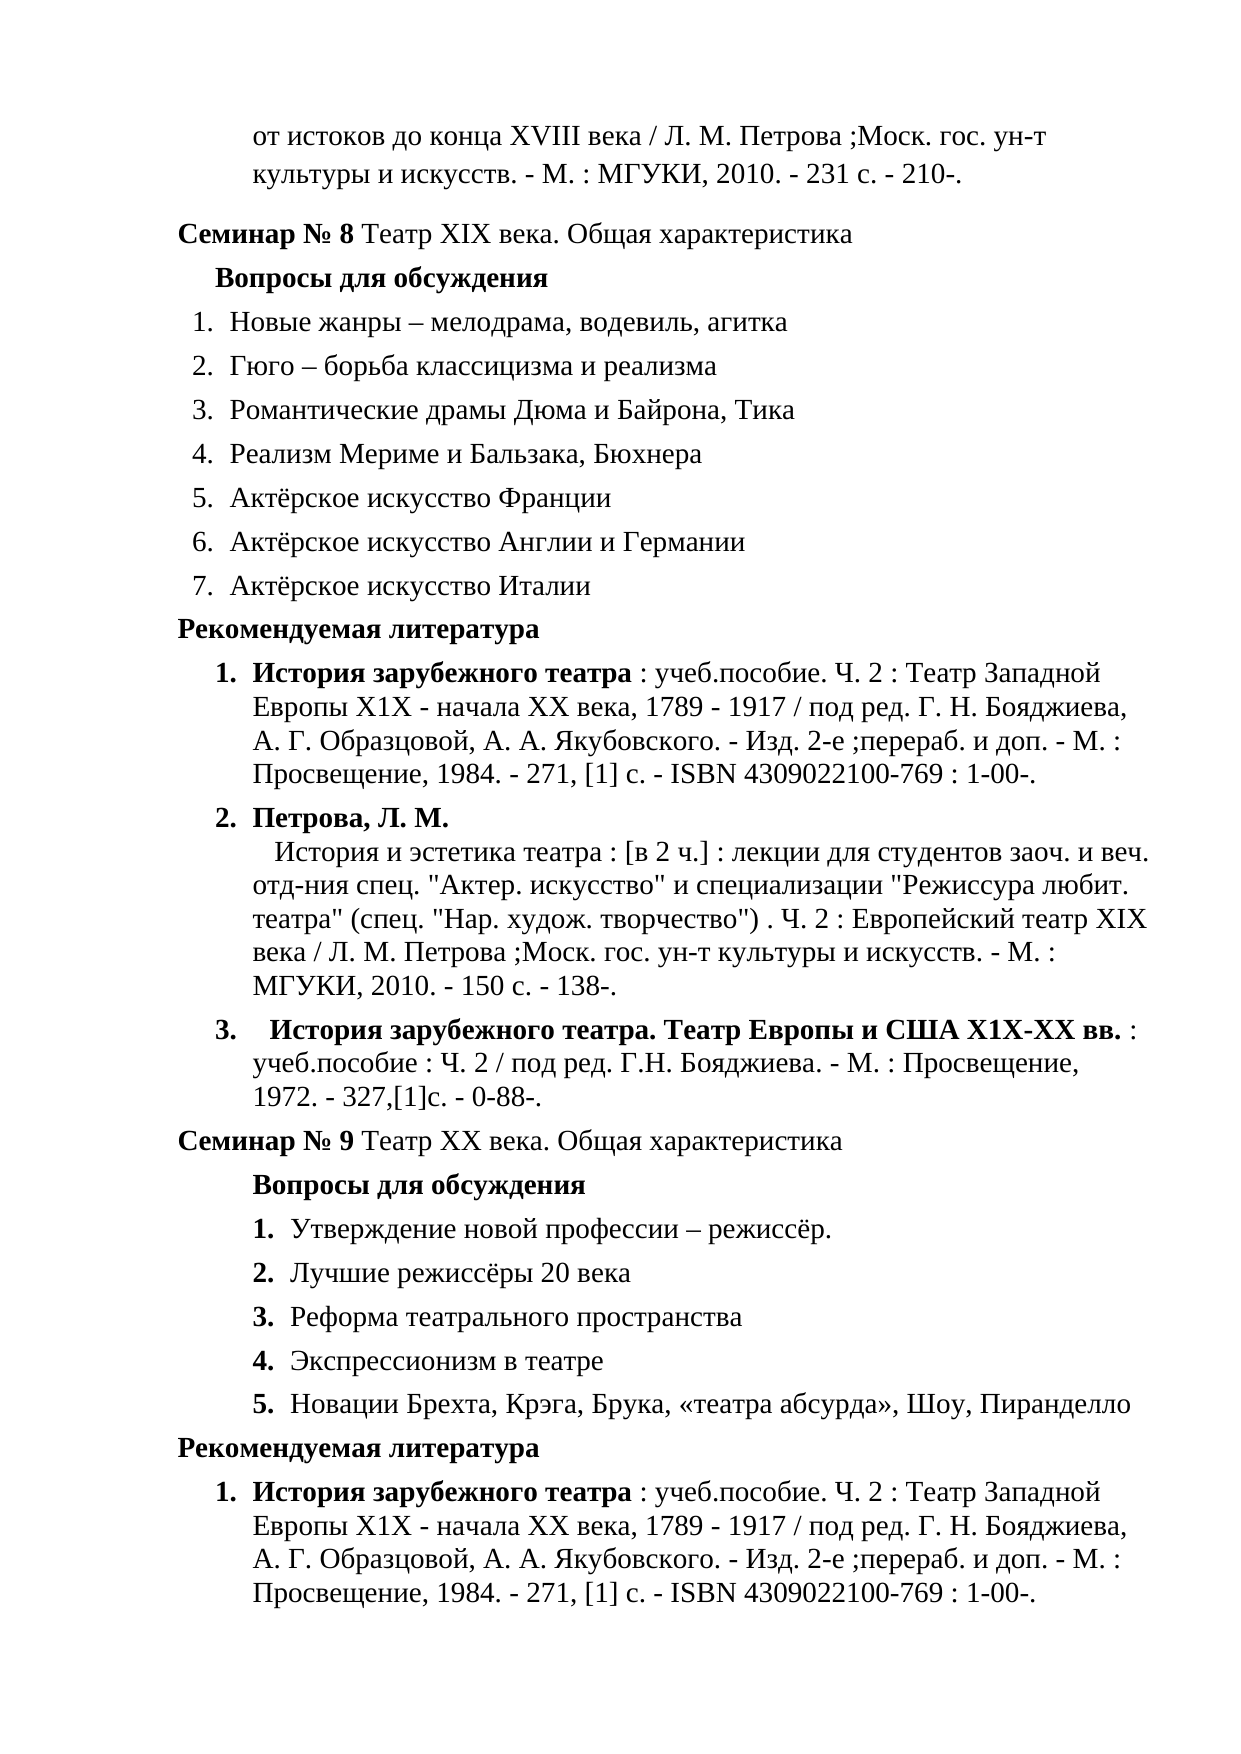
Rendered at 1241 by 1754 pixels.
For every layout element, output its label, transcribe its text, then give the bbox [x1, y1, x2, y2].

list Петрова, Л. М. История и эстетика театра : [в 2 ч.] : лекции для студентов заоч. и веч. отд-ния спец. "Актер. искусство" и специализации "Режиссура любит. театра" (спец. "Нар. худож. творчество") . Ч. 2 : Европейский театр XIX века / Л. М. Петрова ;Моск. гос. ун-т культуры и искусств. - М. : МГУКИ, 2010. - 150 с. - 138-. [215, 800, 1152, 1001]
list Актёрское искусство Италии [192, 568, 1152, 601]
list Актёрское искусство Франции [192, 480, 1152, 513]
list Лучшие режиссёры 20 века [252, 1255, 1152, 1288]
list История зарубежного театра. Театр Европы и США Х1Х-ХХ вв. : учеб.пособие : Ч. 2 / под ред. Г.Н. Бояджиева. - М. : Просвещение, 1972. - 327,[1]с. - 0-88-. [215, 1012, 1152, 1112]
list Романтические драмы Дюма и Байрона, Тика [192, 392, 1152, 425]
text Рекомендуемая литература [177, 612, 1152, 645]
list Актёрское искусство Англии и Германии [192, 524, 1152, 557]
list Экспрессионизм в театре [252, 1343, 1152, 1376]
list История зарубежного театра : учеб.пособие. Ч. 2 : Театр Западной Европы Х1Х - начала ХХ века, 1789 - 1917 / под ред. Г. Н. Бояджиева, А. Г. Образцовой, А. А. Якубовского. - Изд. 2-е ;перераб. и доп. - М. : Просвещение, 1984. - 271, [1] с. - ISBN 4309022100-769 : 1-00-. [215, 656, 1152, 790]
list Новые жанры – мелодрама, водевиль, агитка [192, 304, 1152, 337]
list Новации Брехта, Крэга, Брука, «театра абсурда», Шоу, Пиранделло [252, 1387, 1152, 1420]
text Семинар № 8 Театр XIX века. Общая характеристика [177, 216, 1152, 249]
list Утверждение новой профессии – режиссёр. [252, 1211, 1152, 1244]
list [215, 118, 1152, 190]
list Гюго – борьба классицизма и реализма [192, 348, 1152, 381]
text Семинар № 9 Театр XX века. Общая характеристика [177, 1123, 1152, 1156]
list История зарубежного театра : учеб.пособие. Ч. 2 : Театр Западной Европы Х1Х - начала ХХ века, 1789 - 1917 / под ред. Г. Н. Бояджиева, А. Г. Образцовой, А. А. Якубовского. - Изд. 2-е ;перераб. и доп. - М. : Просвещение, 1984. - 271, [1] с. - ISBN 4309022100-769 : 1-00-. [215, 1474, 1152, 1609]
text Рекомендуемая литература [177, 1431, 1152, 1464]
list Реализм Мериме и Бальзака, Бюхнера [192, 436, 1152, 469]
text Вопросы для обсуждения [252, 1167, 1152, 1200]
text Вопросы для обсуждения [215, 260, 1152, 293]
list Реформа театрального пространства [252, 1299, 1152, 1332]
